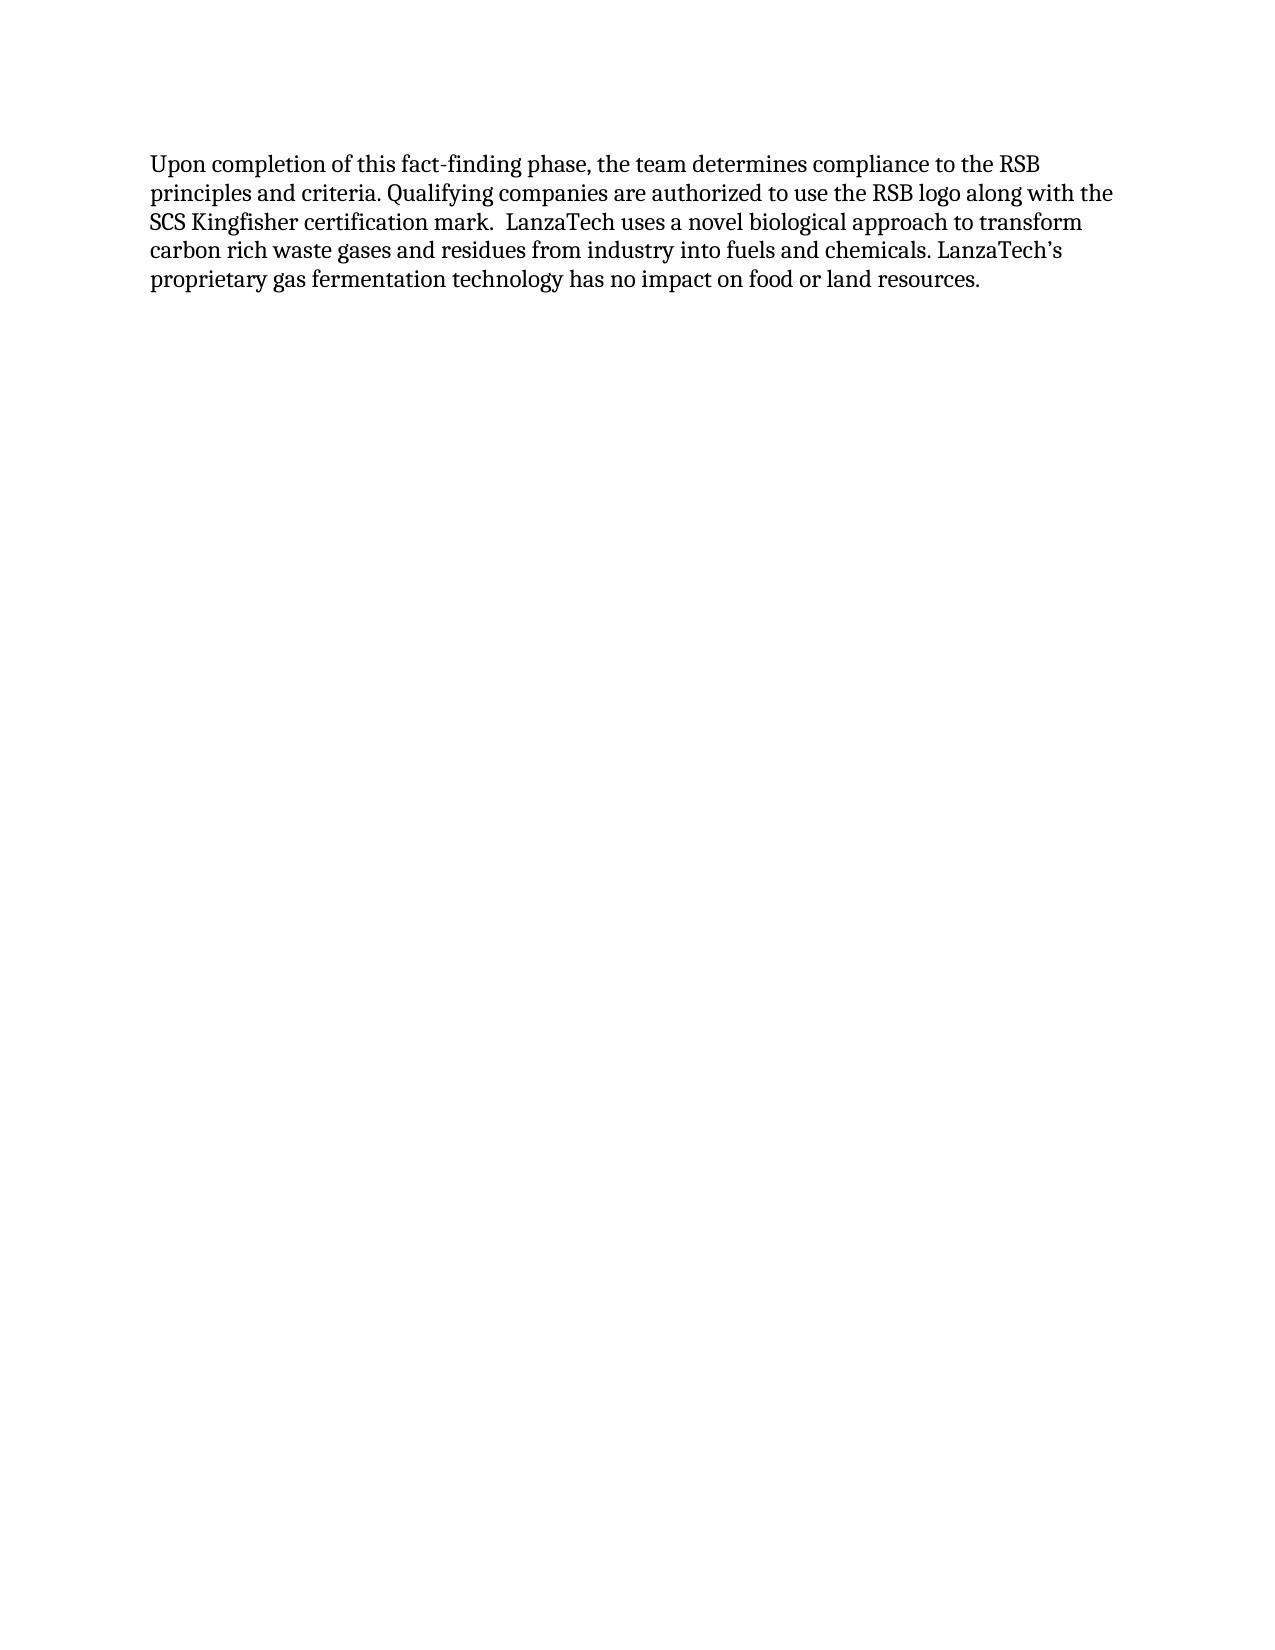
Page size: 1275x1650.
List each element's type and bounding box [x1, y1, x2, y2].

text [150, 150, 1125, 294]
